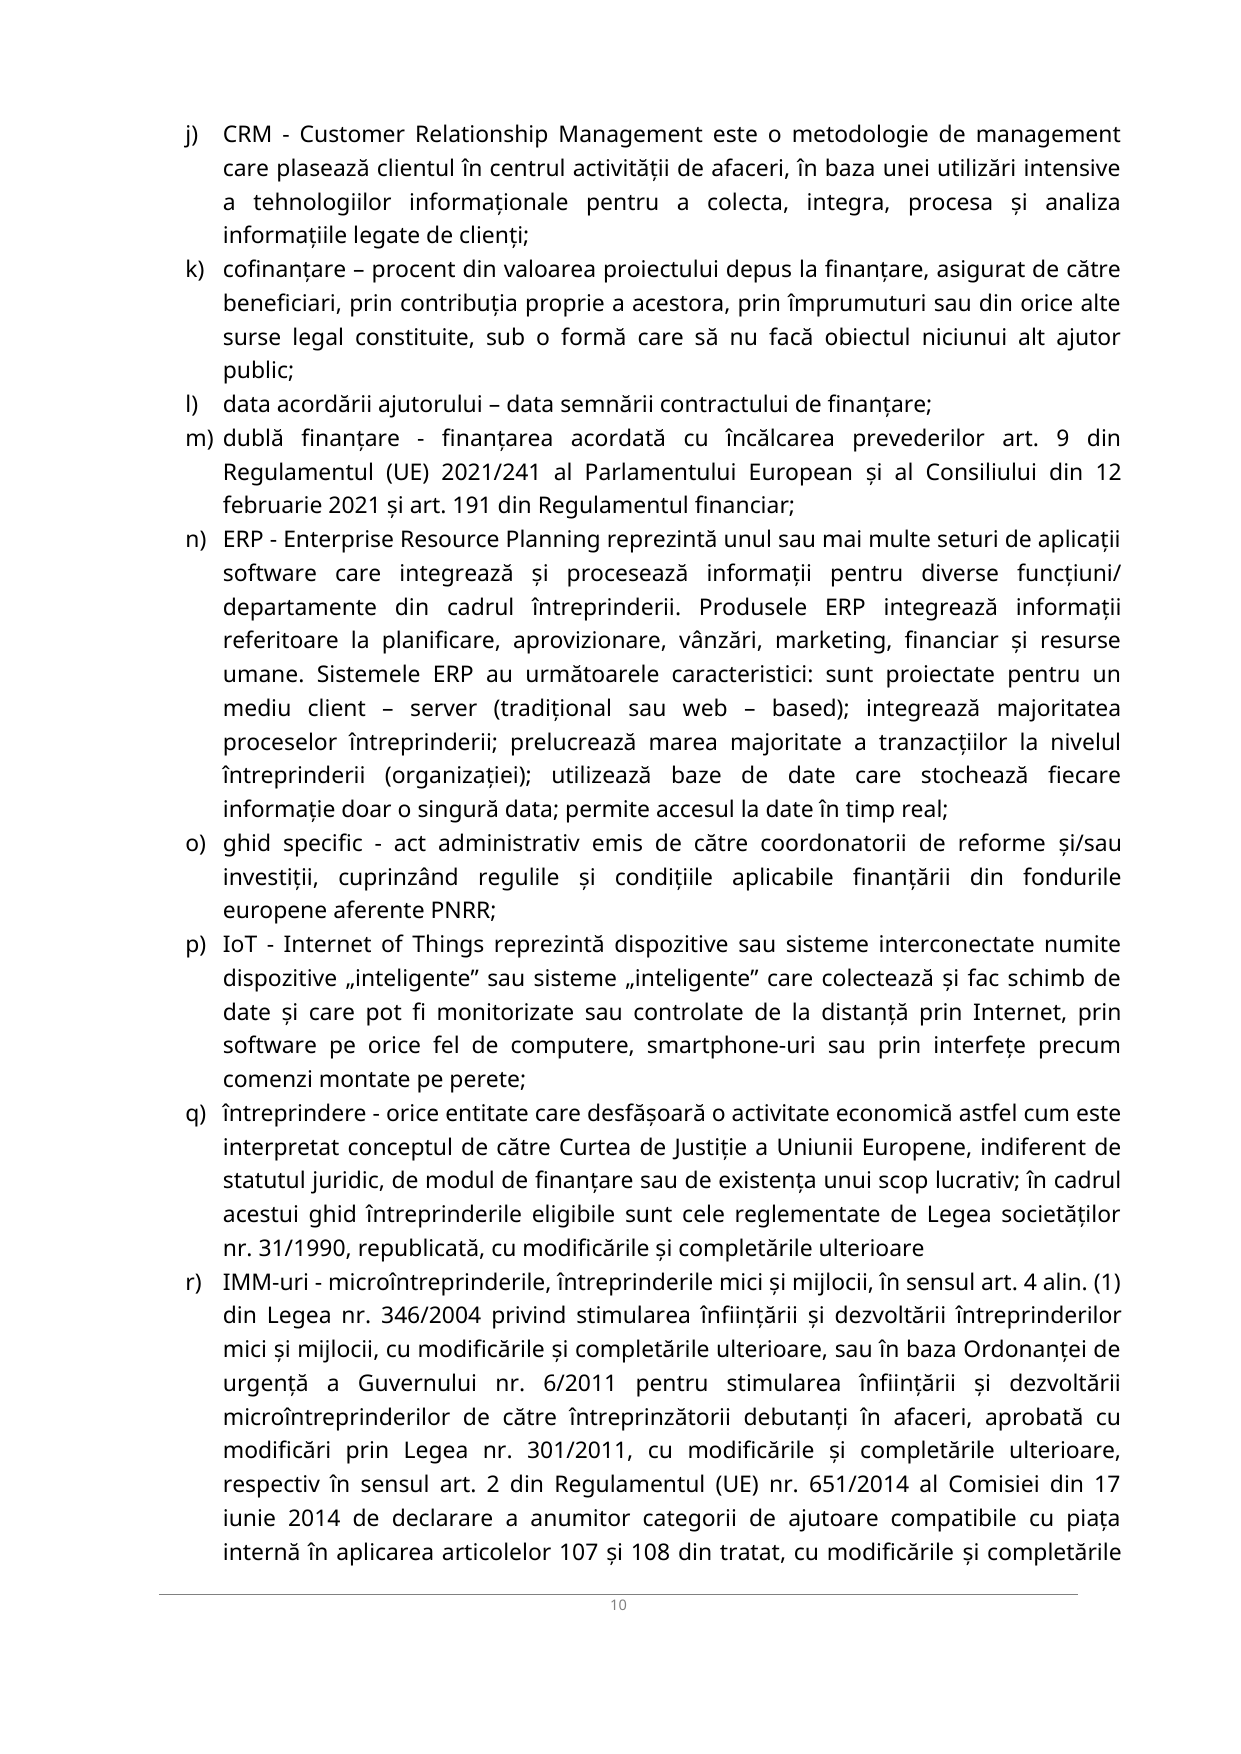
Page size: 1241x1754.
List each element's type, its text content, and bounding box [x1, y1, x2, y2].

list data acordării ajutorului – data semnării contractului de finanțare; [185, 388, 1122, 419]
list ghid specific - act administrativ emis de către coordonatorii de reforme şi/sau investiţii, cuprinzând regulile şi condiţiile aplicabile finanţării din fondurile europene aferente PNRR; [185, 827, 1122, 926]
list ERP - Enterprise Resource Planning reprezintă unul sau mai multe seturi de aplicații software care integrează și procesează informații pentru diverse funcțiuni/ departamente din cadrul întreprinderii. Produsele ERP integrează informații referitoare la planificare, aprovizionare, vânzări, marketing, financiar și resurse umane. Sistemele ERP au următoarele caracteristici: sunt proiectate pentru un mediu client – server (tradițional sau web – based); integrează majoritatea proceselor întreprinderii; prelucrează marea majoritate a tranzacțiilor la nivelul întreprinderii (organizației); utilizează baze de date care stochează fiecare informație doar o singură data; permite accesul la date în timp real; [185, 523, 1122, 824]
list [185, 1266, 1122, 1567]
list dublă finanţare - finanţarea acordată cu încălcarea prevederilor art. 9 din Regulamentul (UE) 2021/241 al Parlamentului European şi al Consiliului din 12 februarie 2021 şi art. 191 din Regulamentul financiar; [185, 422, 1122, 521]
list cofinanțare – procent din valoarea proiectului depus la finanțare, asigurat de către beneficiari, prin contribuția proprie a acestora, prin împrumuturi sau din orice alte surse legal constituite, sub o formă care să nu facă obiectul niciunui alt ajutor public; [185, 253, 1122, 386]
list IoT - Internet of Things reprezintă dispozitive sau sisteme interconectate numite dispozitive „inteligente” sau sisteme „inteligente” care colectează și fac schimb de date și care pot fi monitorizate sau controlate de la distanță prin Internet, prin software pe orice fel de computere, smartphone-uri sau prin interfețe precum comenzi montate pe perete; [185, 928, 1122, 1094]
list întreprindere - orice entitate care desfășoară o activitate economică astfel cum este interpretat conceptul de către Curtea de Justiție a Uniunii Europene, indiferent de statutul juridic, de modul de finanțare sau de existența unui scop lucrativ; în cadrul acestui ghid întreprinderile eligibile sunt cele reglementate de Legea societăților nr. 31/1990, republicată, cu modificările și completările ulterioare [185, 1097, 1122, 1263]
list CRM - Customer Relationship Management este o metodologie de management care plasează clientul în centrul activității de afaceri, în baza unei utilizări intensive a tehnologiilor informaționale pentru a colecta, integra, procesa și analiza informațiile legate de clienți; [185, 118, 1122, 251]
